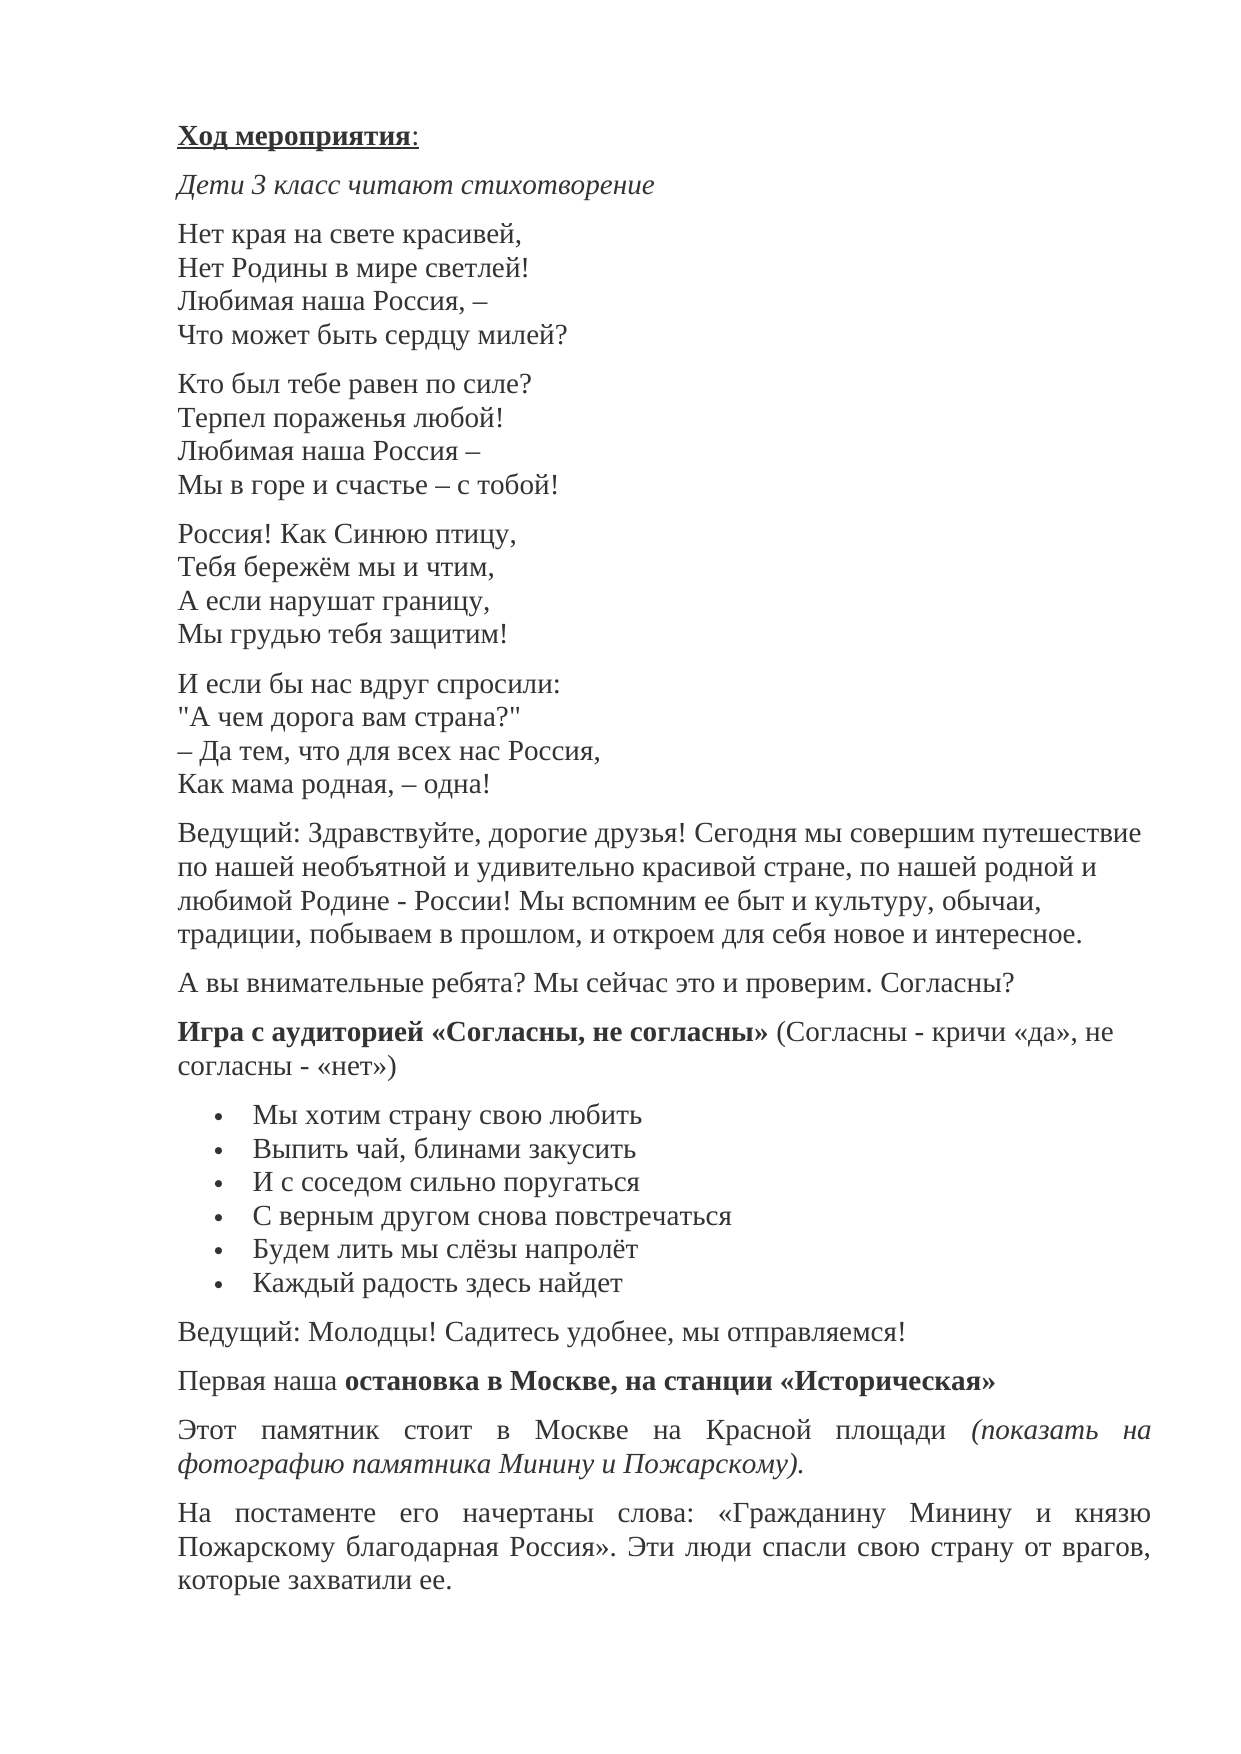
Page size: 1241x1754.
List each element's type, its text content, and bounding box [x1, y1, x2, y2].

text Дети 3 класс читают стихотворение [177, 167, 1152, 201]
text Первая наша остановка в Москве, на станции «Историческая» [177, 1363, 1152, 1397]
list Каждый радость здесь найдет [215, 1265, 1152, 1298]
list Мы хотим страну свою любить [215, 1097, 1152, 1131]
text Россия! Как Синюю птицу, Тебя бережём мы и чтим, А если нарушат границу, Мы грудью тебя защитим! [177, 516, 1152, 650]
list Будем лить мы слёзы напролёт [215, 1231, 1152, 1265]
text Ход мероприятия: [177, 118, 1152, 152]
text Игра с аудиторией «Согласны, не согласны» (Согласны - кричи «да», не согласны - «нет») [177, 1014, 1152, 1082]
text На постаменте его начертаны слова: «Гражданину Минину и князю Пожарскому благодарная Россия». Эти люди спасли свою страну от врагов, которые захватили ее. [177, 1495, 1152, 1596]
list Выпить чай, блинами закусить [215, 1131, 1152, 1164]
text Нет края на свете красивей, Нет Родины в мире светлей! Любимая наша Россия, – Что может быть сердцу милей? [177, 216, 1152, 351]
list С верным другом снова повстречаться [215, 1198, 1152, 1231]
text Ведущий: Здравствуйте, дорогие друзья! Сегодня мы совершим путешествие по нашей необъятной и удивительно красивой стране, по нашей родной и любимой Родине - России! Мы вспомним ее быт и культуру, обычаи, традиции, побываем в прошлом, и откроем для себя новое и интересное. [177, 816, 1152, 950]
list И с соседом сильно поругаться [215, 1164, 1152, 1198]
text И если бы нас вдруг спросили: "А чем дорога вам страна?" – Да тем, что для всех нас Россия, Как мама родная, – одна! [177, 666, 1152, 800]
text Ведущий: Молодцы! Садитесь удобнее, мы отправляемся! [177, 1314, 1152, 1348]
text Кто был тебе равен по силе? Терпел пораженья любой! Любимая наша Россия – Мы в горе и счастье – с тобой! [177, 366, 1152, 500]
text А вы внимательные ребята? Мы сейчас это и проверим. Согласны? [177, 965, 1152, 999]
text Этот памятник стоит в Москве на Красной площади (показать на фотографию памятника Минину и Пожарскому). [177, 1412, 1152, 1479]
